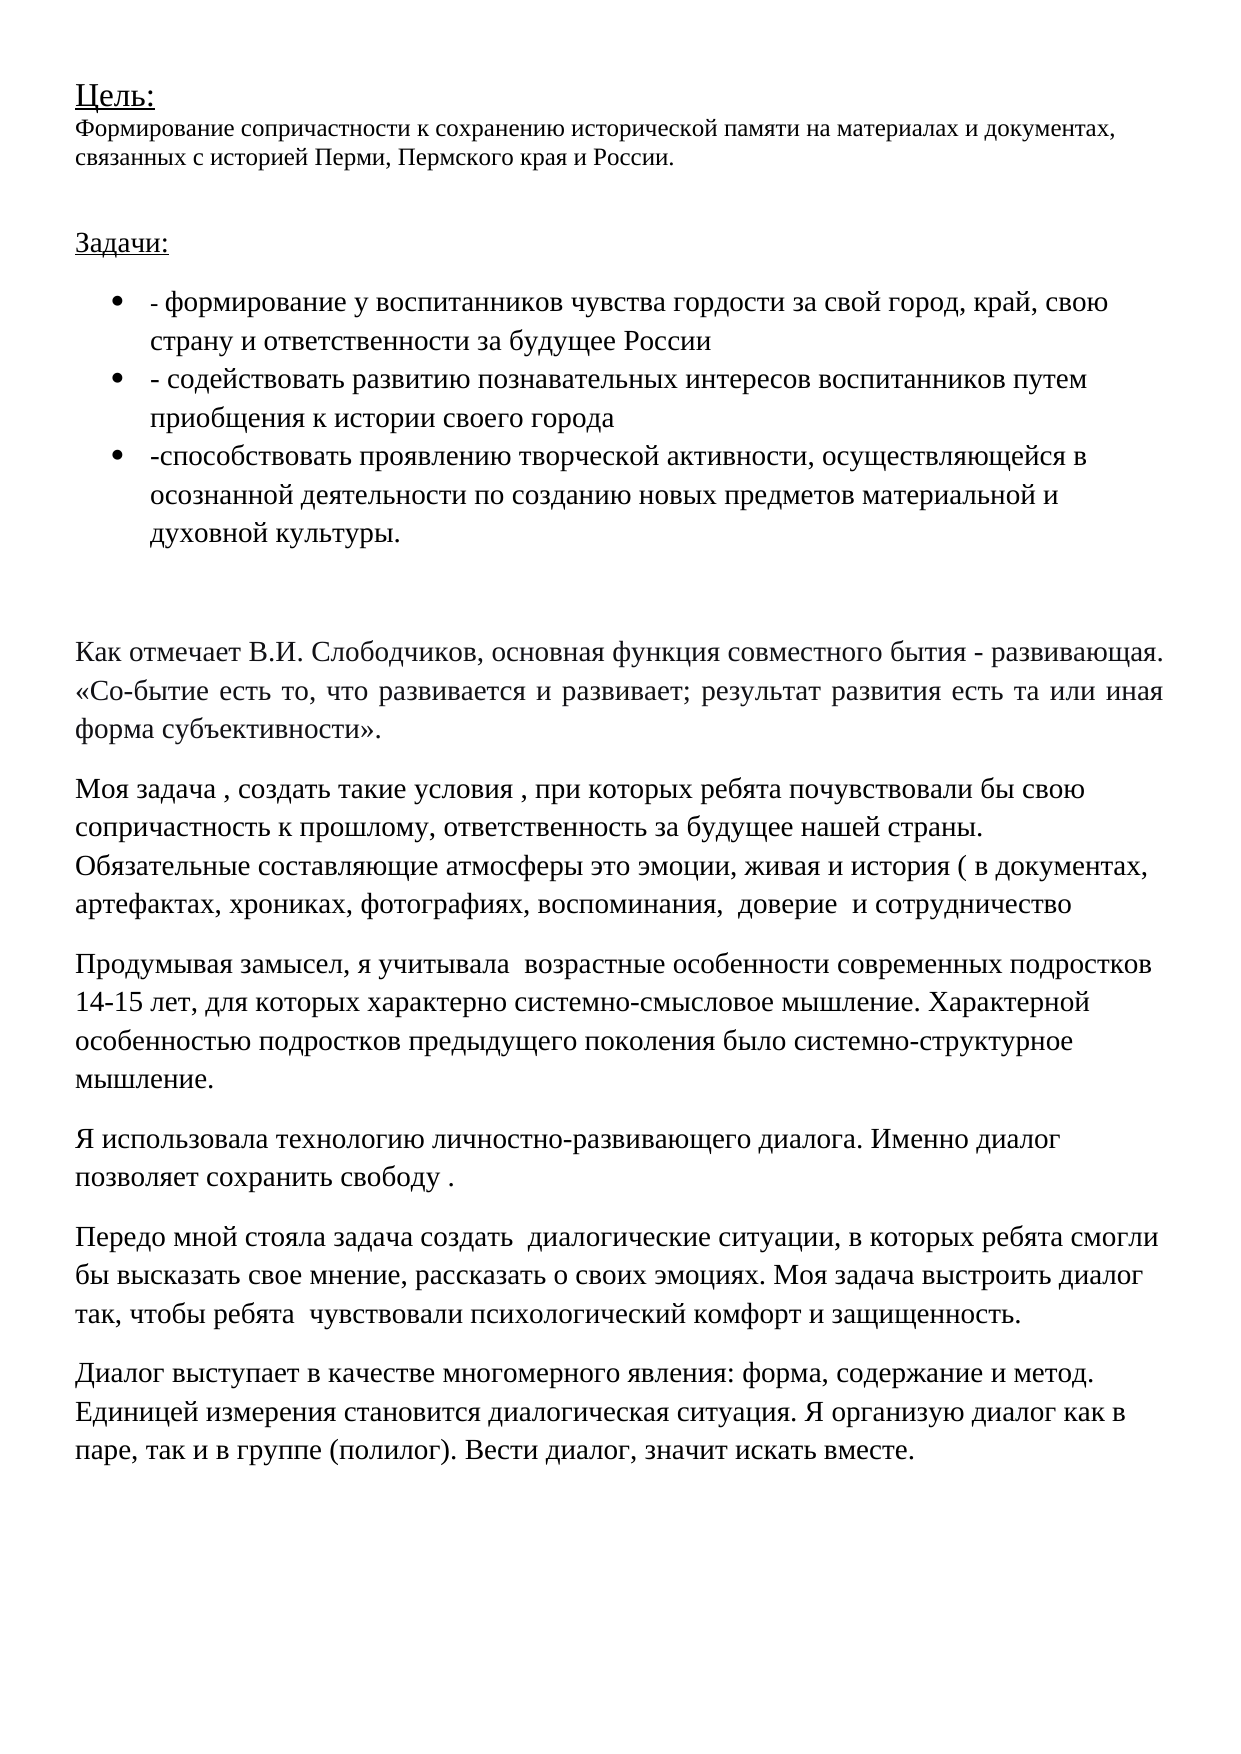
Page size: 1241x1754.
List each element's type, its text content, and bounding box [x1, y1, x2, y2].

list - содействовать развитию познавательных интересов воспитанников путем приобщения к истории своего города [112, 361, 1165, 433]
text Как отмечает В.И. Слободчиков, основная функция совместного бытия - развивающая. «Со-бытие есть то, что развивается и развивает; результат развития есть та или иная форма субъективности». [75, 706, 1165, 745]
text Формирование сопричастности к сохранению исторической памяти на материалах и документах, связанных с историей Перми, Пермского края и России. [75, 113, 1165, 171]
text Я использовала технологию личностно-развивающего диалога. Именно диалог позволяет сохранить свободу . [75, 1121, 1165, 1193]
text Продумывая замысел, я учитывала возрастные особенности современных подростков 14-15 лет, для которых характерно системно-смысловое мышление. Характерной особенностью подростков предыдущего поколения было системно-структурное мышление. [75, 946, 1165, 1095]
list -способствовать проявлению творческой активности, осуществляющейся в осознанной деятельности по созданию новых предметов материальной и духовной культуры. [112, 438, 1165, 549]
text Передо мной стояла задача создать диалогические ситуации, в которых ребята смогли бы высказать свое мнение, рассказать о своих эмоциях. Моя задача выстроить диалог так, чтобы ребята чувствовали психологический комфорт и защищенность. [75, 1219, 1165, 1329]
text Задачи: [75, 225, 1165, 258]
list - формирование у воспитанников чувства гордости за свой город, край, свою страну и ответственности за будущее России [112, 284, 1165, 356]
text Моя задача , создать такие условия , при которых ребята почувствовали бы свою сопричастность к прошлому, ответственность за будущее нашей страны. Обязательные составляющие атмосферы это эмоции, живая и история ( в документах, артефактах, хрониках, фотографиях, воспоминания, доверие и сотрудничество [75, 771, 1165, 920]
text Диалог выступает в качестве многомерного явления: форма, содержание и метод. Единицей измерения становится диалогическая ситуация. Я организую диалог как в паре, так и в группе (полилог). Вести диалог, значит искать вместе. [75, 1355, 1165, 1466]
text Цель: [75, 75, 1165, 113]
